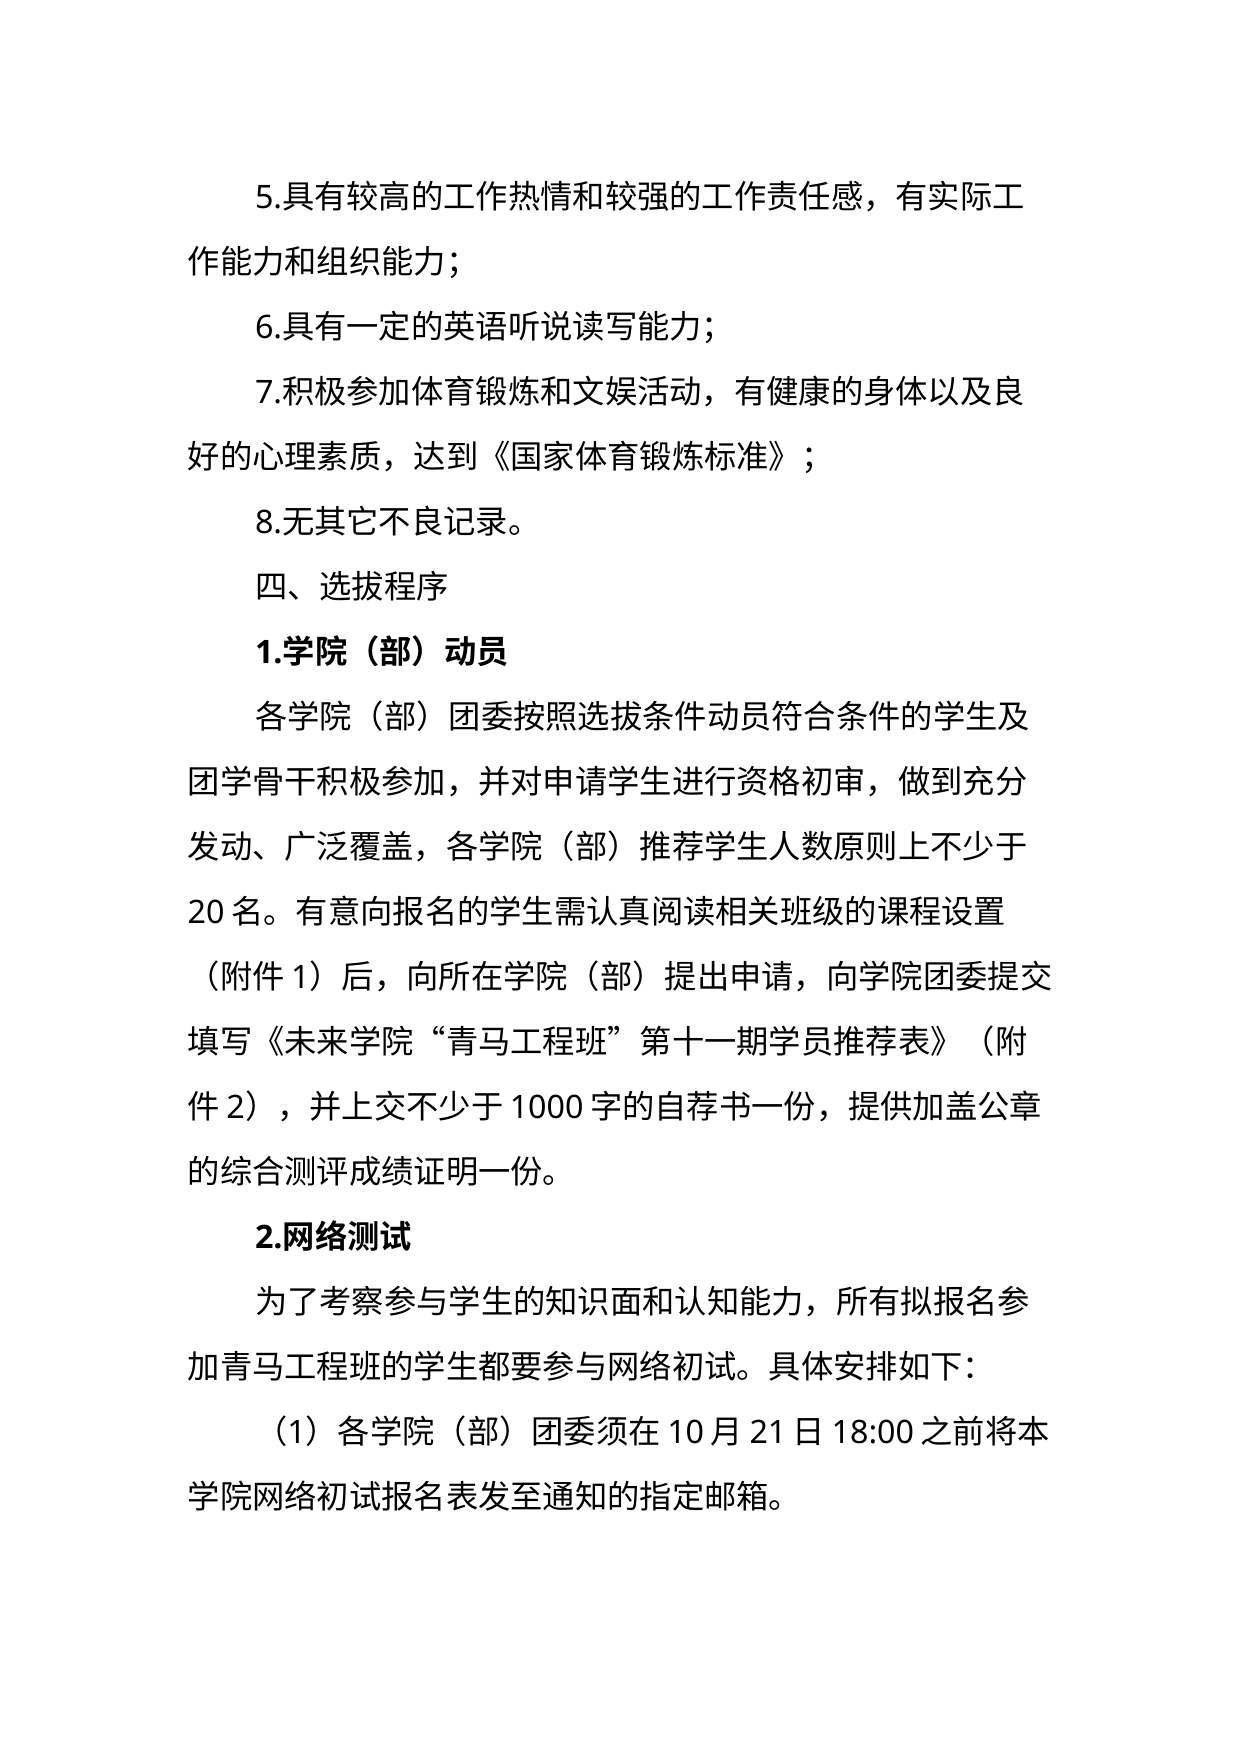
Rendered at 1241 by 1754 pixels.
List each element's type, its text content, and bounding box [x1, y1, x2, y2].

text 1.学院（部）动员 [187, 617, 1053, 682]
text 8.无其它不良记录。 [187, 487, 1053, 552]
text 7.积极参加体育锻炼和文娱活动，有健康的身体以及良好的心理素质，达到《国家体育锻炼标准》； [187, 357, 1053, 487]
text （1）各学院（部）团委须在10月21日18:00之前将本学院网络初试报名表发至通知的指定邮箱。 [187, 1397, 1053, 1527]
text 5.具有较高的工作热情和较强的工作责任感，有实际工作能力和组织能力； [187, 162, 1053, 292]
text 各学院（部）团委按照选拔条件动员符合条件的学生及团学骨干积极参加，并对申请学生进行资格初审，做到充分发动、广泛覆盖，各学院（部）推荐学生人数原则上不少于20名。有意向报名的学生需认真阅读相关班级的课程设置（附件1）后，向所在学院（部）提出申请，向学院团委提交填写《未来学院“青马工程班”第十一期学员推荐表》（附件2），并上交不少于1000字的自荐书一份，提供加盖公章的综合测评成绩证明一份。 [187, 682, 1053, 1202]
text 四、选拔程序 [187, 552, 1053, 617]
text 6.具有一定的英语听说读写能力； [187, 292, 1053, 357]
text 2.网络测试 [187, 1202, 1053, 1267]
text 为了考察参与学生的知识面和认知能力，所有拟报名参加青马工程班的学生都要参与网络初试。具体安排如下： [187, 1267, 1053, 1397]
